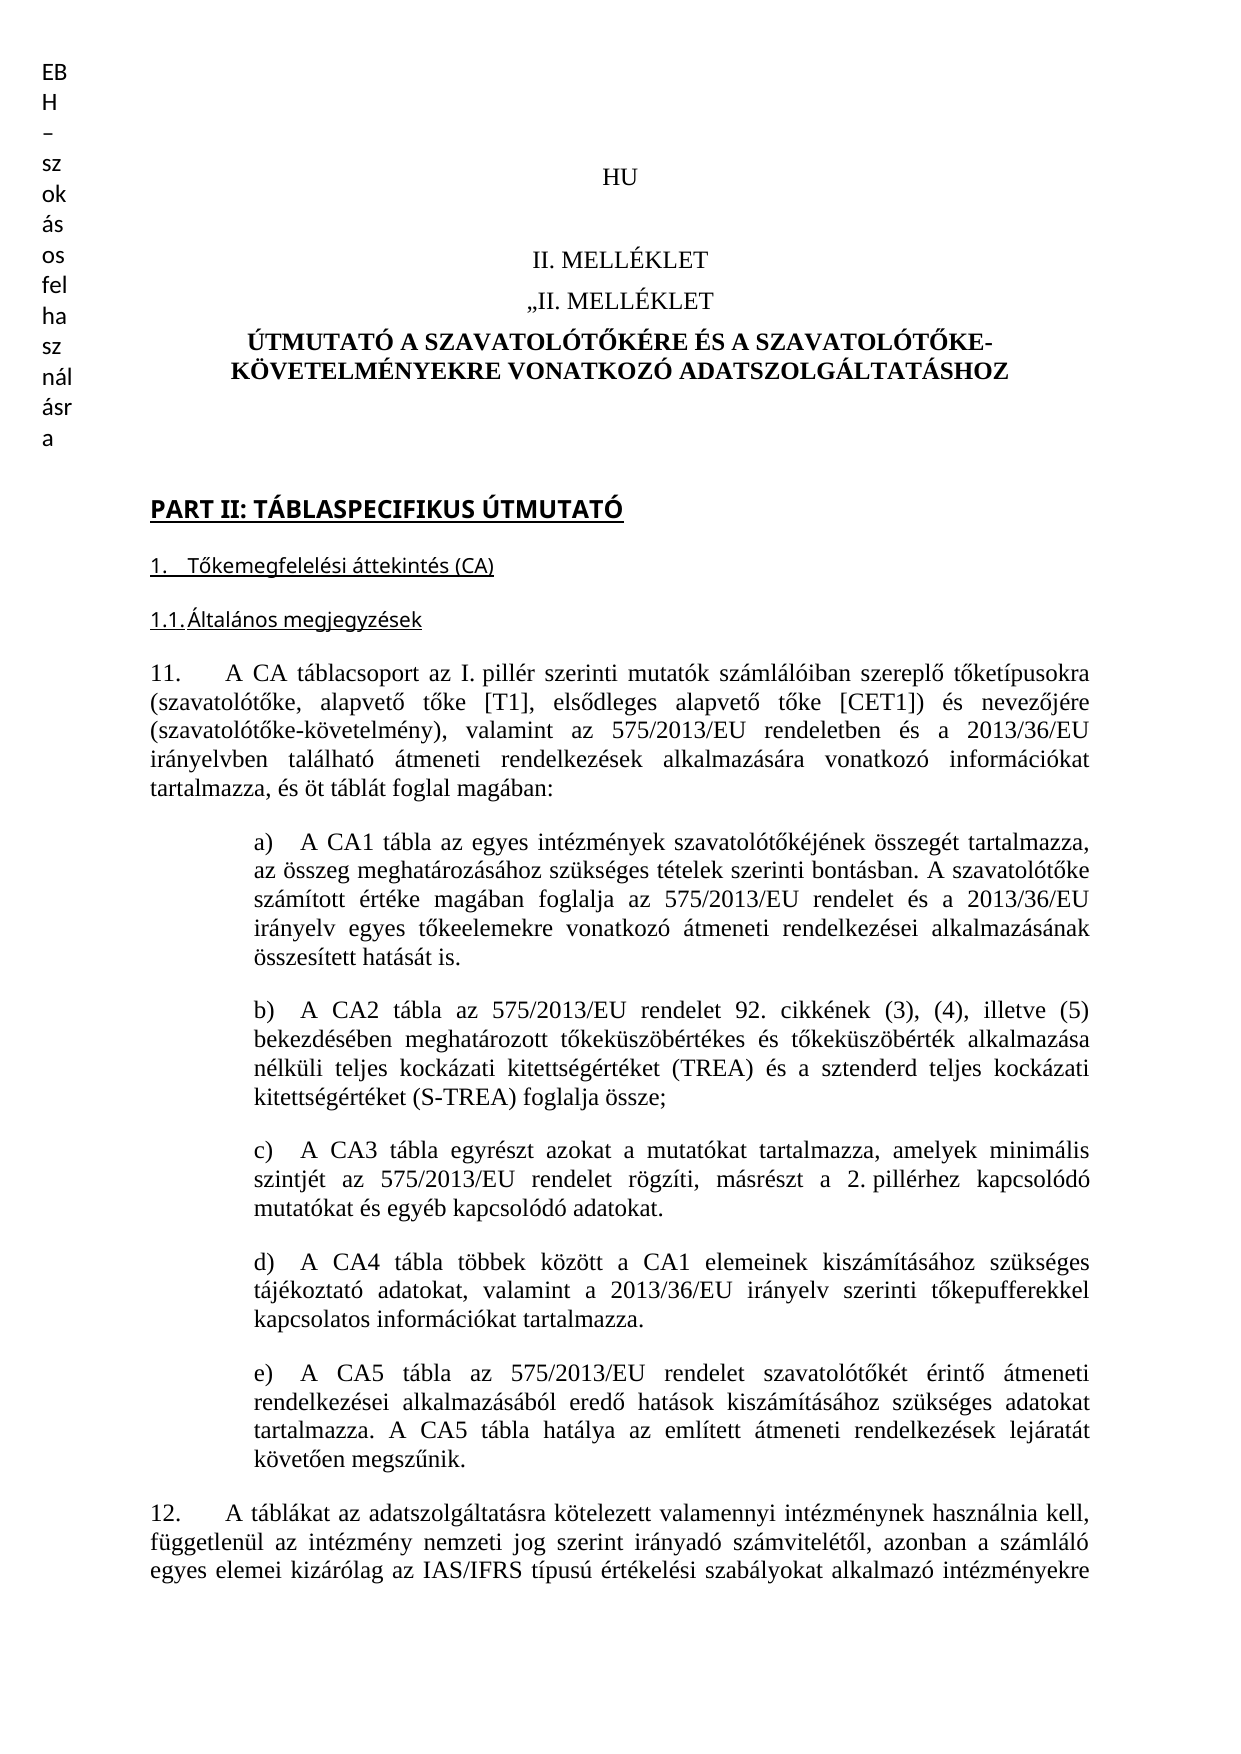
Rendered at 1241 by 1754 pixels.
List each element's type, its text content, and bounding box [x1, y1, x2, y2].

text II. MELLÉKLET [150, 245, 1090, 274]
list e) A CA5 tábla az 575/2013/EU rendelet szavatolótőkét érintő átmeneti rendelkezései alkalmazásából eredő hatások kiszámításához szükséges adatokat tartalmazza. A CA5 tábla hatálya az említett átmeneti rendelkezések lejáratát követően megszűnik. [253, 1358, 1090, 1473]
list 1.1. Általános megjegyzések [150, 605, 1090, 633]
list 1. Tőkemegfelelési áttekintés (CA) [150, 551, 1090, 580]
text ÚTMUTATÓ A SZAVATOLÓTŐKÉRE ÉS A SZAVATOLÓTŐKE-KÖVETELMÉNYEKRE VONATKOZÓ ADATSZOLGÁLTATÁSHOZ [150, 327, 1090, 385]
subtitle PART II: TÁBLASPECIFIKUS ÚTMUTATÓ [150, 492, 1090, 526]
list a) A CA1 tábla az egyes intézmények szavatolótőkéjének összegét tartalmazza, az összeg meghatározásához szükséges tételek szerinti bontásban. A szavatolótőke számított értéke magában foglalja az 575/2013/EU rendelet és a 2013/36/EU irányelv egyes tőkeelemekre vonatkozó átmeneti rendelkezései alkalmazásának összesített hatását is. [253, 827, 1090, 971]
text HU [150, 162, 1090, 191]
list c) A CA3 tábla egyrészt azokat a mutatókat tartalmazza, amelyek minimális szintjét az 575/2013/EU rendelet rögzíti, másrészt a 2. pillérhez kapcsolódó mutatókat és egyéb kapcsolódó adatokat. [253, 1136, 1090, 1222]
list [150, 1498, 1090, 1584]
list d) A CA4 tábla többek között a CA1 elemeinek kiszámításához szükséges tájékoztató adatokat, valamint a 2013/36/EU irányelv szerinti tőkepufferekkel kapcsolatos információkat tartalmazza. [253, 1247, 1090, 1333]
list b) A CA2 tábla az 575/2013/EU rendelet 92. cikkének (3), (4), illetve (5) bekezdésében meghatározott tőkeküszöbértékes és tőkeküszöbérték alkalmazása nélküli teljes kockázati kitettségértéket (TREA) és a sztenderd teljes kockázati kitettségértéket (S-TREA) foglalja össze; [253, 996, 1090, 1111]
text „II. MELLÉKLET [150, 286, 1090, 315]
